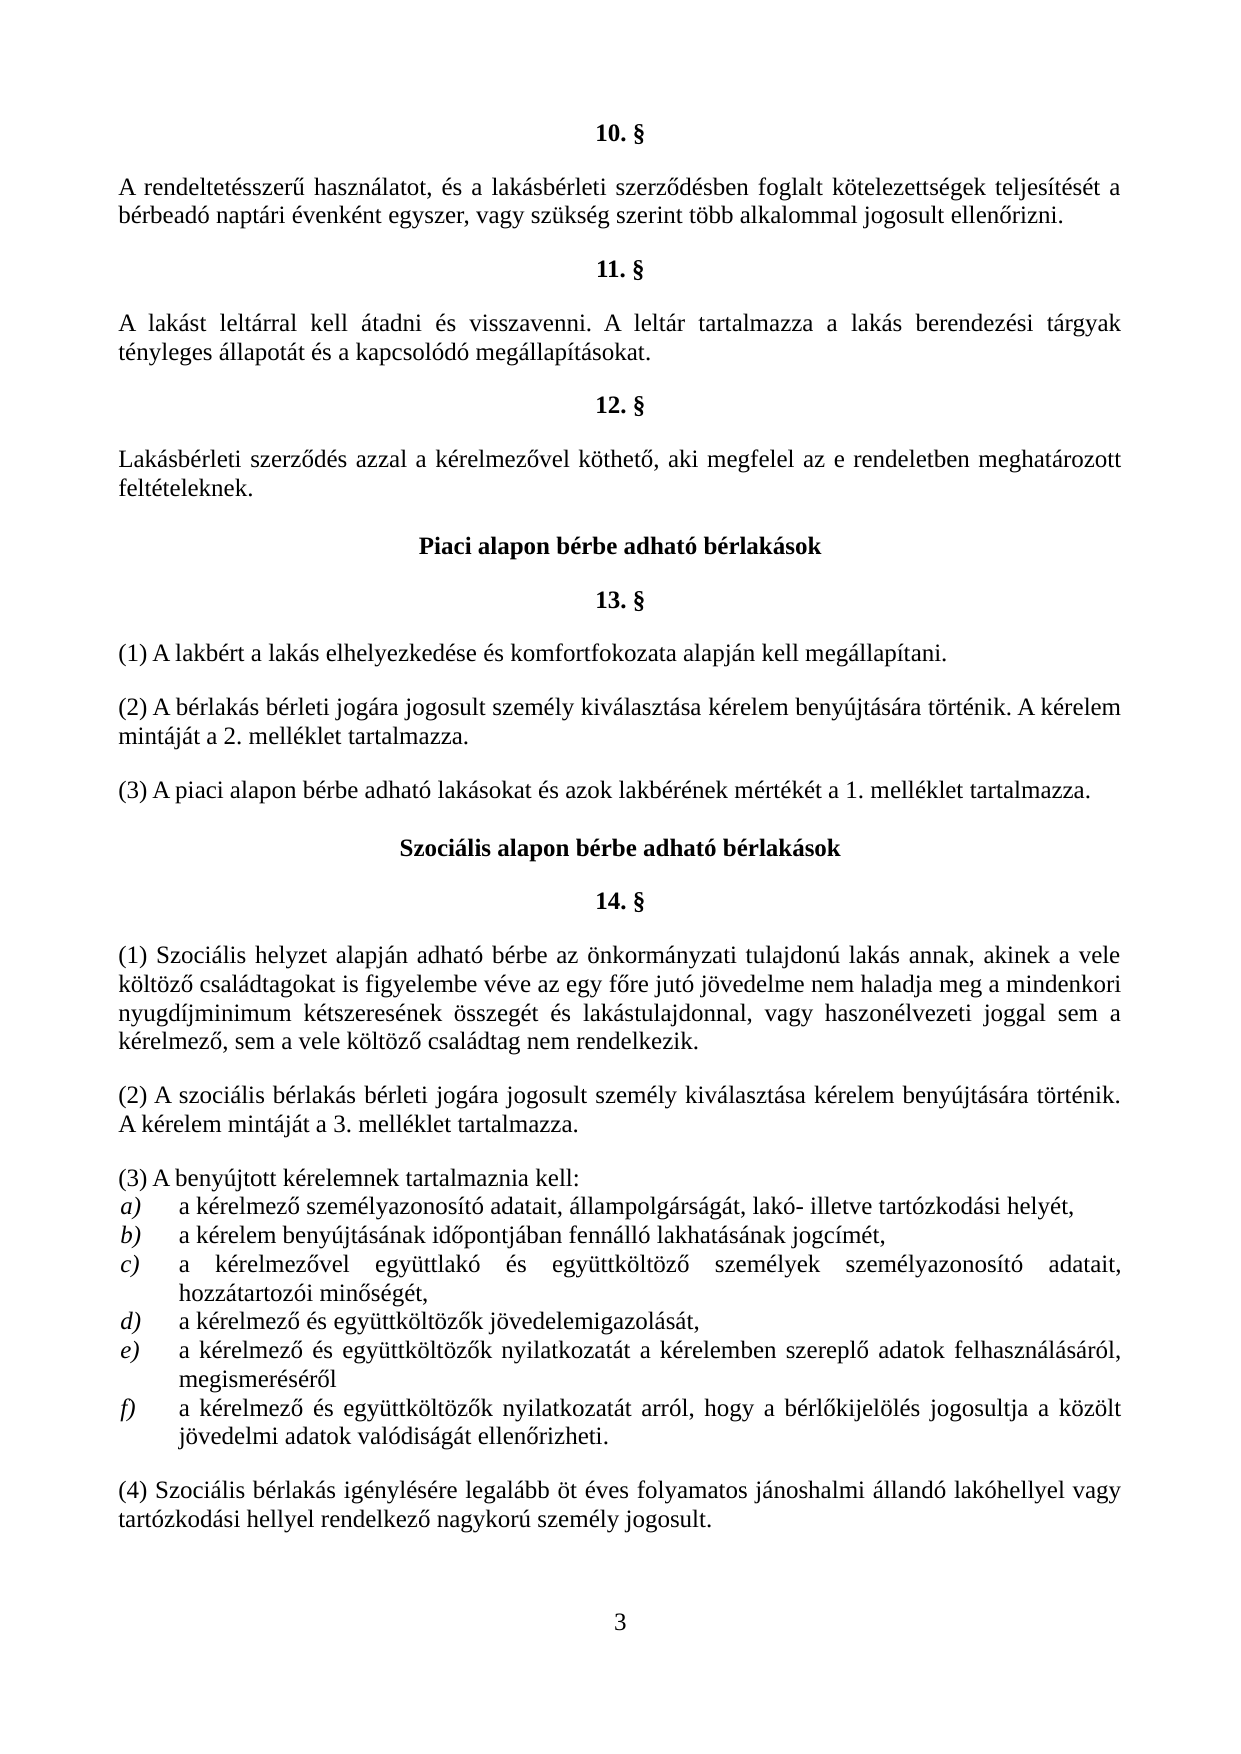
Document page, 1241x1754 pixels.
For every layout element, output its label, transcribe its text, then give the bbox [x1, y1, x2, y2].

text Piaci alapon bérbe adható bérlakások [118, 531, 1122, 560]
text A lakást leltárral kell átadni és visszavenni. A leltár tartalmazza a lakás berendezési tárgyak tényleges állapotát és a kapcsolódó megállapításokat. [118, 308, 1122, 366]
text (2) A szociális bérlakás bérleti jogára jogosult személy kiválasztása kérelem benyújtására történik. A kérelem mintáját a 3. melléklet tartalmazza. [118, 1080, 1122, 1138]
text (1) A lakbért a lakás elhelyezkedése és komfortfokozata alapján kell megállapítani. [118, 638, 1122, 667]
text 11. § [118, 254, 1122, 283]
text e) a kérelmező és együttköltözők nyilatkozatát a kérelemben szereplő adatok felhasználásáról, megismeréséről [120, 1335, 1122, 1393]
text (2) A bérlakás bérleti jogára jogosult személy kiválasztása kérelem benyújtására történik. A kérelem mintáját a 2. melléklet tartalmazza. [118, 692, 1122, 750]
text Lakásbérleti szerződés azzal a kérelmezővel köthető, aki megfelel az e rendeletben meghatározott feltételeknek. [118, 444, 1122, 502]
text (3) A benyújtott kérelemnek tartalmaznia kell: [118, 1163, 1122, 1191]
text b) a kérelem benyújtásának időpontjában fennálló lakhatásának jogcímét, [120, 1220, 1122, 1249]
text f) a kérelmező és együttköltözők nyilatkozatát arról, hogy a bérlőkijelölés jogosultja a közölt jövedelmi adatok valódiságát ellenőrizheti. [120, 1393, 1122, 1450]
text 12. § [118, 391, 1122, 419]
text 10. § [118, 118, 1122, 147]
text (3) A piaci alapon bérbe adható lakásokat és azok lakbérének mértékét a 1. melléklet tartalmazza. [118, 775, 1122, 803]
text A rendeltetésszerű használatot, és a lakásbérleti szerződésben foglalt kötelezettségek teljesítését a bérbeadó naptári évenként egyszer, vagy szükség szerint több alkalommal jogosult ellenőrizni. [118, 172, 1122, 229]
text a) a kérelmező személyazonosító adatait, állampolgárságát, lakó- illetve tartózkodási helyét, [120, 1191, 1122, 1220]
text Szociális alapon bérbe adható bérlakások [118, 833, 1122, 861]
text (4) Szociális bérlakás igénylésére legalább öt éves folyamatos jánoshalmi állandó lakóhellyel vagy tartózkodási hellyel rendelkező nagykorú személy jogosult. [118, 1475, 1122, 1533]
text 13. § [118, 585, 1122, 613]
text c) a kérelmezővel együttlakó és együttköltöző személyek személyazonosító adatait, hozzátartozói minőségét, [120, 1249, 1122, 1306]
text d) a kérelmező és együttköltözők jövedelemigazolását, [120, 1306, 1122, 1335]
text 14. § [118, 886, 1122, 915]
text (1) Szociális helyzet alapján adható bérbe az önkormányzati tulajdonú lakás annak, akinek a vele költöző családtagokat is figyelembe véve az egy főre jutó jövedelme nem haladja meg a mindenkori nyugdíjminimum kétszeresének összegét és lakástulajdonnal, vagy haszonélvezeti joggal sem a kérelmező, sem a vele költöző családtag nem rendelkezik. [118, 940, 1122, 1055]
